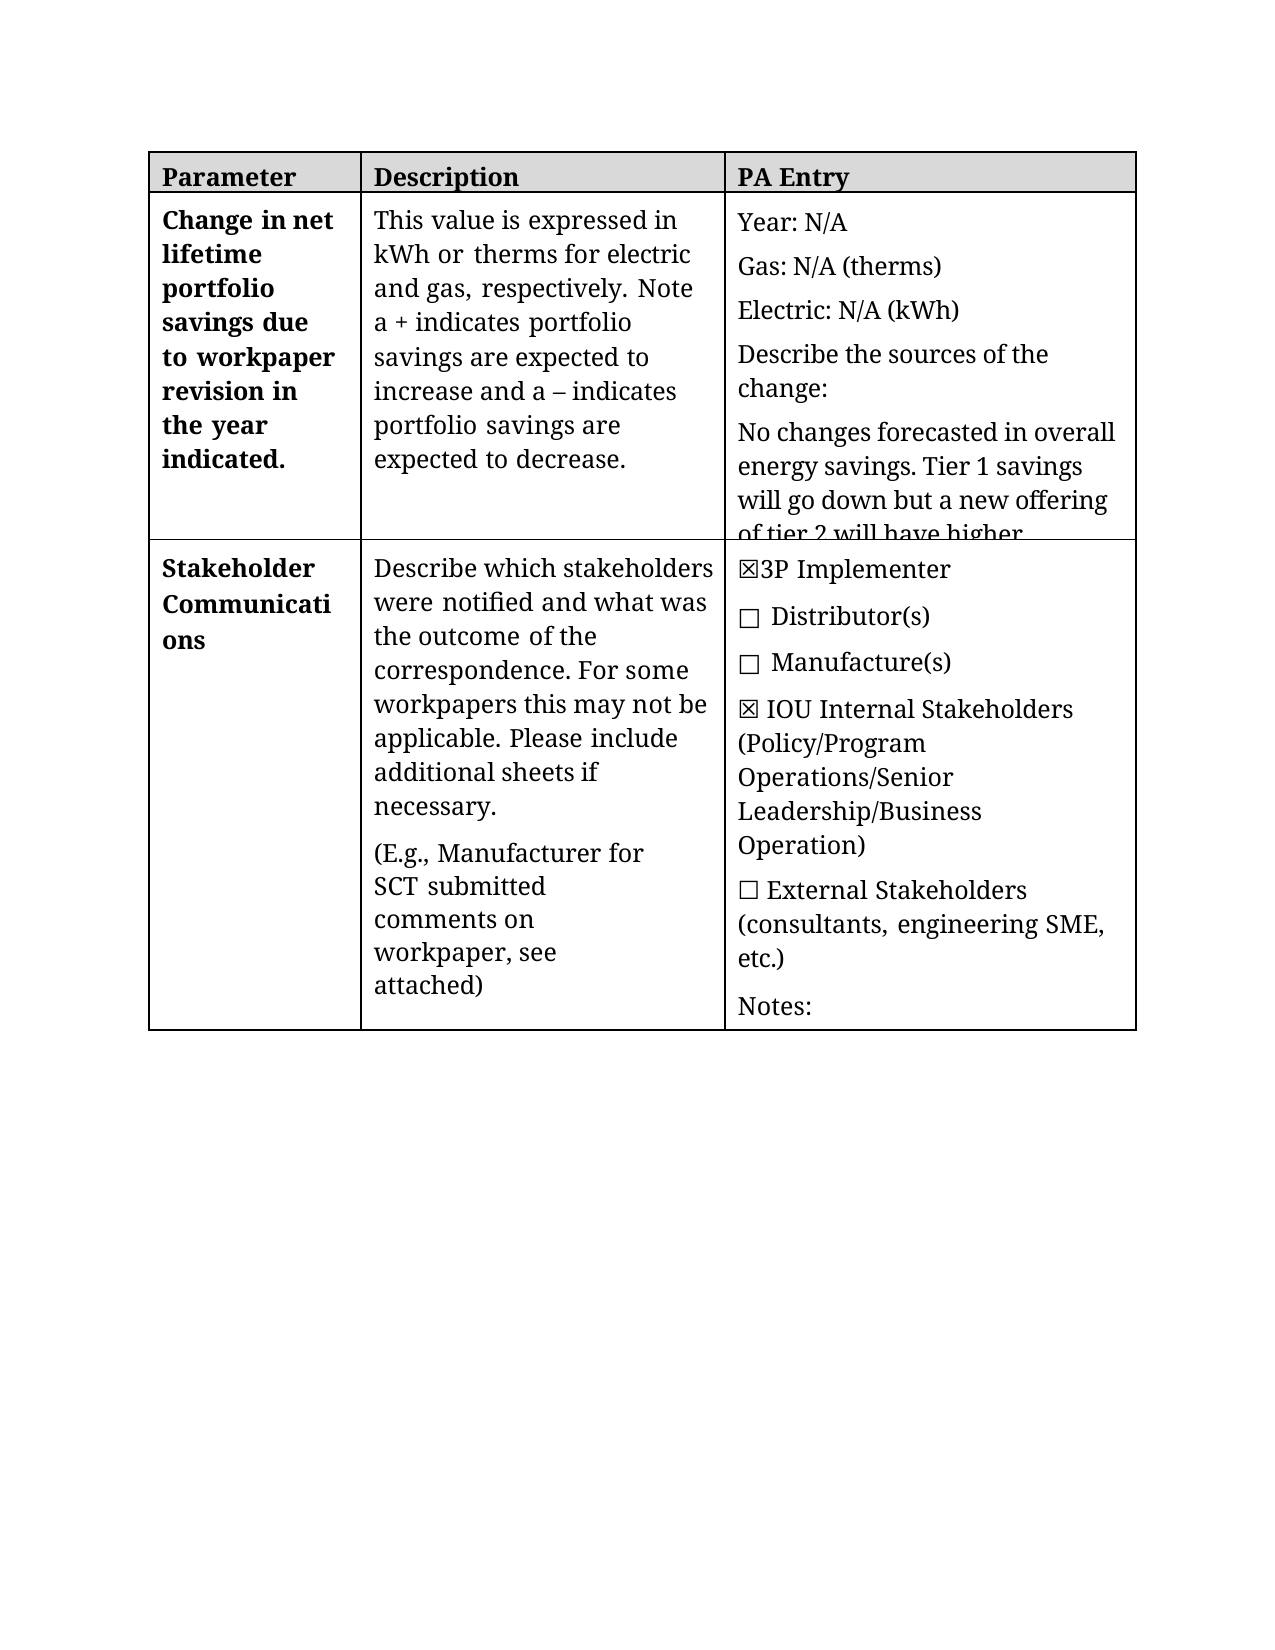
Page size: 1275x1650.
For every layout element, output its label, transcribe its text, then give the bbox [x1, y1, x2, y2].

table_cell Describe which stakeholders were notified and what was the outcome of the correspondence. For some workpapers this may not be applicable. Please include additional sheets if necessary. (E.g., Manufacturer for SCT submitted comments on workpaper, see attached) [362, 540, 724, 1029]
table_cell 3P Implementer Distributor(s) Manufacture(s) IOU Internal Stakeholders (Policy/Program Operations/Senior Leadership/Business Operation) External Stakeholders (consultants, engineering SME, etc.) Notes: [726, 540, 1135, 1029]
table_header PA Entry [726, 153, 1135, 191]
table_header Description [362, 153, 724, 191]
table_cell Change in net lifetime portfolio savings due to workpaper revision in the year indicated. [150, 193, 360, 538]
table_cell Year: N/A Gas: N/A (therms) Electric: N/A (kWh) Describe the sources of the change: No changes forecasted in overall energy savings. Tier 1 savings will go down but a new offering of tier 2 will have higher savings. [726, 193, 1135, 538]
table_cell This value is expressed in kWh or therms for electric and gas, respectively. Note a + indicates portfolio savings are expected to increase and a – indicates portfolio savings are expected to decrease. [362, 193, 724, 538]
table_header Parameter [150, 153, 360, 191]
table_cell Stakeholder Communications [150, 540, 360, 1029]
